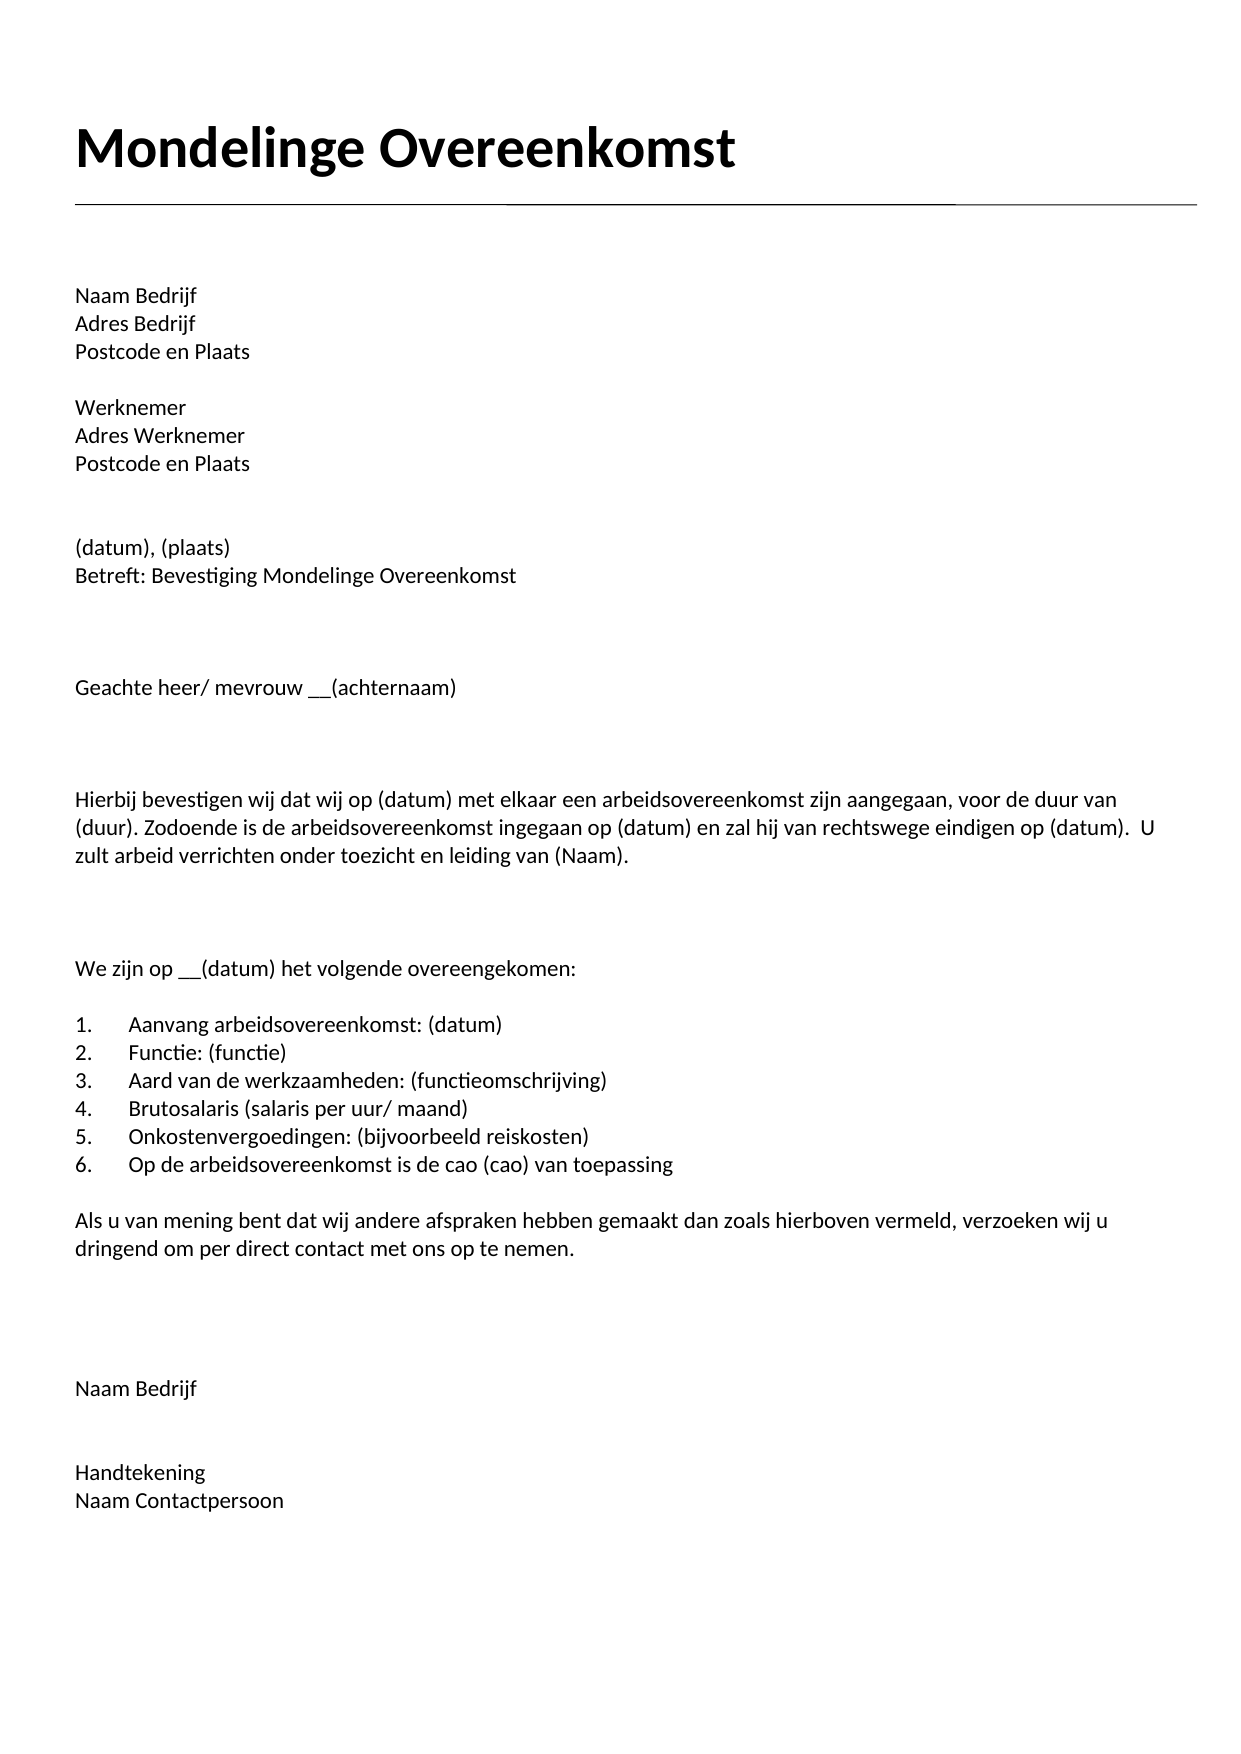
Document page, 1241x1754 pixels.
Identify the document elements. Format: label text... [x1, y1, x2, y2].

text (datum), (plaats) [75, 533, 1165, 561]
text 5. Onkostenvergoedingen: (bijvoorbeeld reiskosten) [75, 1122, 1165, 1150]
text Adres Werknemer [75, 421, 1165, 449]
text Naam Bedrijf [75, 1374, 1165, 1402]
text Postcode en Plaats [75, 337, 1165, 365]
text Geachte heer/ mevrouw __(achternaam) [75, 673, 1165, 701]
text Mondelinge Overeenkomst [75, 111, 1165, 182]
text Handtekening [75, 1458, 1165, 1486]
text Adres Bedrijf [75, 309, 1165, 337]
text 4. Brutosalaris (salaris per uur/ maand) [75, 1094, 1165, 1122]
text Hierbij bevestigen wij dat wij op (datum) met elkaar een arbeidsovereenkomst zijn aangegaan, voor de duur van (duur). Zodoende is de arbeidsovereenkomst ingegaan op (datum) en zal hij van rechtswege eindigen op (datum). U zult arbeid verrichten onder toezicht en leiding van (Naam). [75, 786, 1165, 869]
text Werknemer [75, 393, 1165, 421]
text 6. Op de arbeidsovereenkomst is de cao (cao) van toepassing [75, 1150, 1165, 1178]
text Naam Bedrijf [75, 281, 1165, 309]
text Postcode en Plaats [75, 449, 1165, 477]
text 2. Functie: (functie) [75, 1038, 1165, 1066]
text Naam Contactpersoon [75, 1486, 1165, 1514]
text 3. Aard van de werkzaamheden: (functieomschrijving) [75, 1066, 1165, 1094]
text Als u van mening bent dat wij andere afspraken hebben gemaakt dan zoals hierboven vermeld, verzoeken wij u dringend om per direct contact met ons op te nemen. [75, 1206, 1165, 1262]
text 1. Aanvang arbeidsovereenkomst: (datum) [75, 1010, 1165, 1038]
text We zijn op __(datum) het volgende overeengekomen: [75, 954, 1165, 982]
text Betreft: Bevestiging Mondelinge Overeenkomst [75, 561, 1165, 589]
